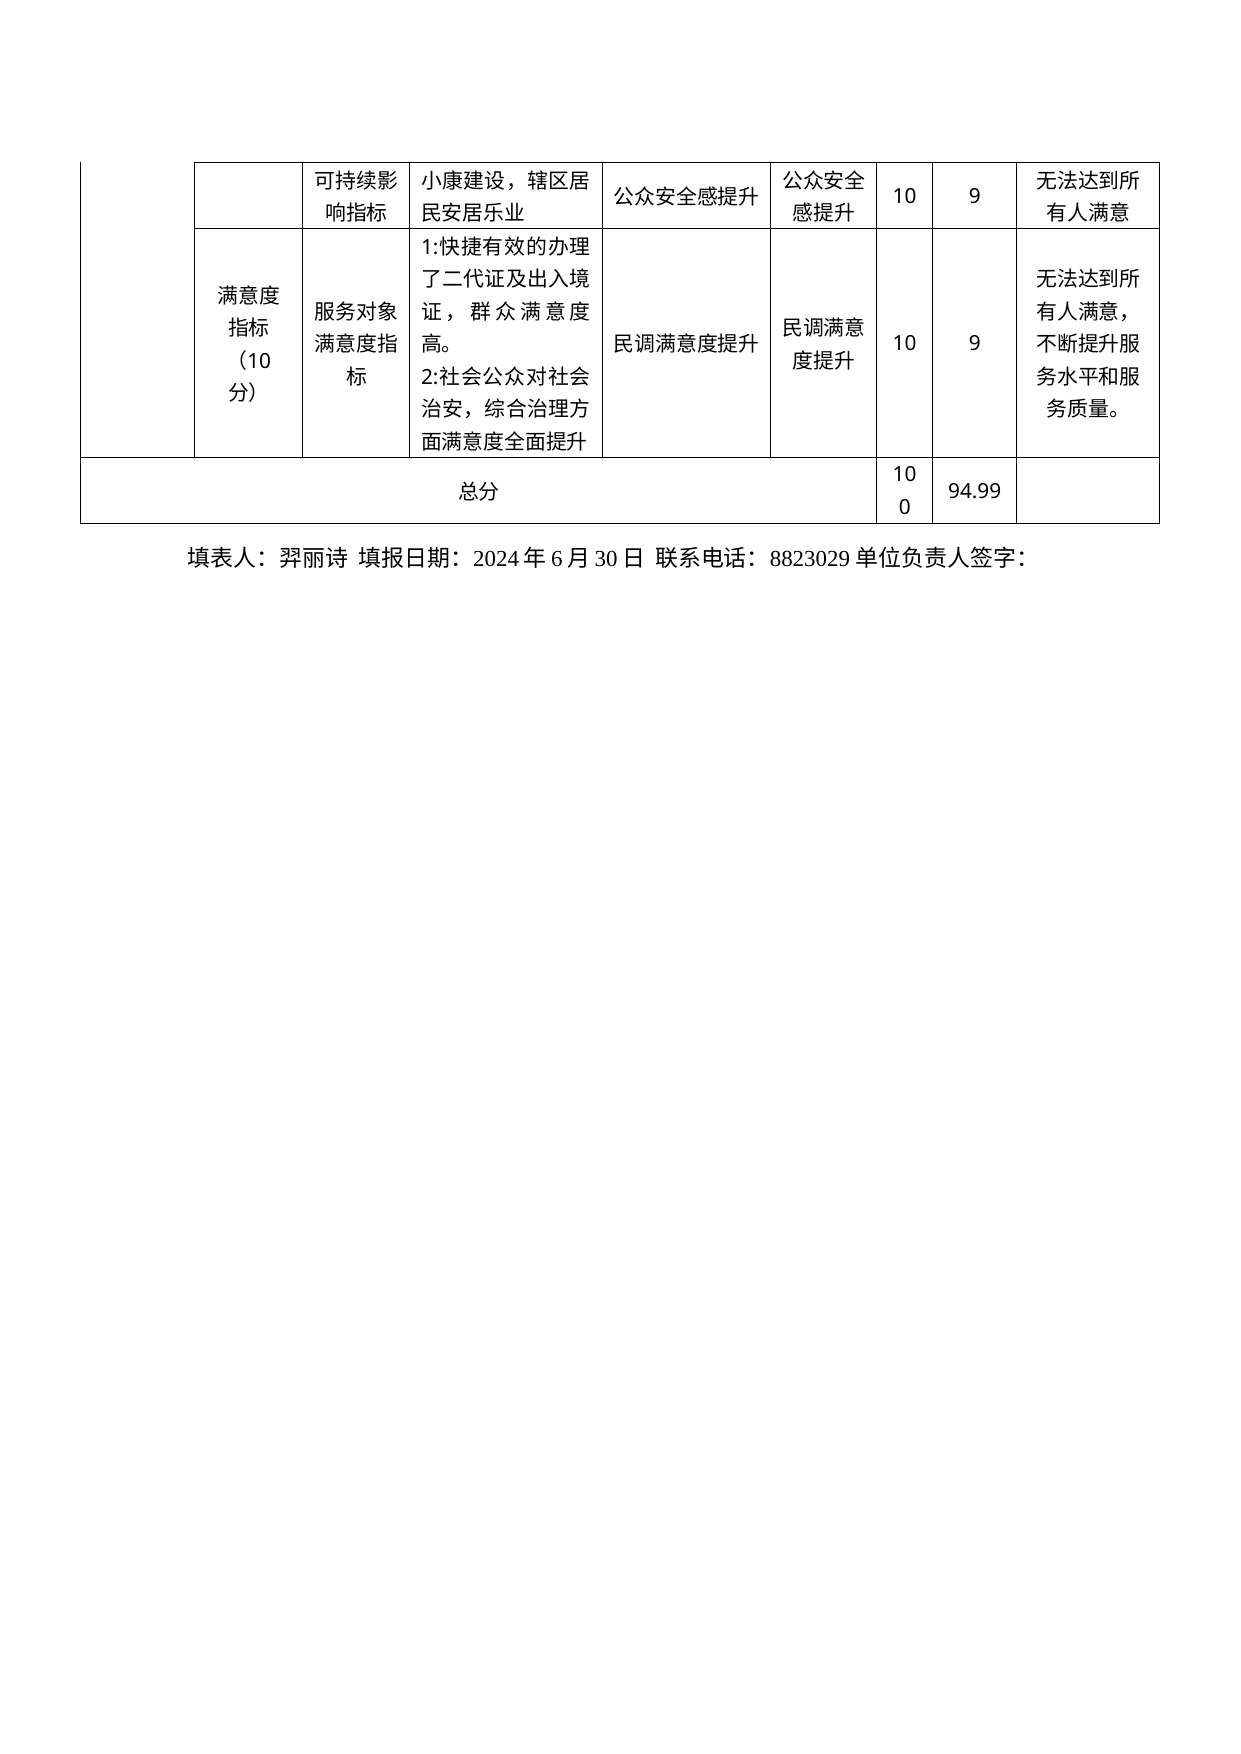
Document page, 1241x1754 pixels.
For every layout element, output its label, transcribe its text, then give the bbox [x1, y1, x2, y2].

table_cell 服务对象满意度指标 [303, 229, 409, 457]
table_cell 公众安全感提升 [603, 163, 770, 228]
table_cell 1:快捷有效的办理了二代证及出入境证，群众满意度高。 2:社会公众对社会治安，综合治理方面满意度全面提升 [410, 229, 602, 457]
table_cell 9 [933, 229, 1016, 457]
table_cell 无法达到所有人满意 [1017, 163, 1159, 228]
table_cell 总分 [81, 458, 876, 523]
table_cell 10 [877, 229, 932, 457]
table_cell 94.99 [933, 458, 1016, 523]
table_cell 民调满意度提升 [771, 229, 876, 457]
table_cell 民调满意度提升 [603, 229, 770, 457]
table_cell 10 [877, 163, 932, 228]
table_cell 可持续影响指标 [303, 163, 409, 228]
table_cell 满意度 指标 （10分） [195, 229, 302, 457]
table_cell 100 [877, 458, 932, 523]
table_cell 小康建设，辖区居民安居乐业 [410, 163, 602, 228]
table_cell 公众安全感提升 [771, 163, 876, 228]
table_cell 9 [933, 163, 1016, 228]
table_cell 无法达到所有人满意，不断提升服务水平和服务质量。 [1017, 229, 1159, 457]
text 填表人：羿丽诗 填报日期：2024年6月30日 联系电话：8823029 单位负责人签字： [187, 524, 1053, 589]
table_cell [1017, 458, 1159, 523]
